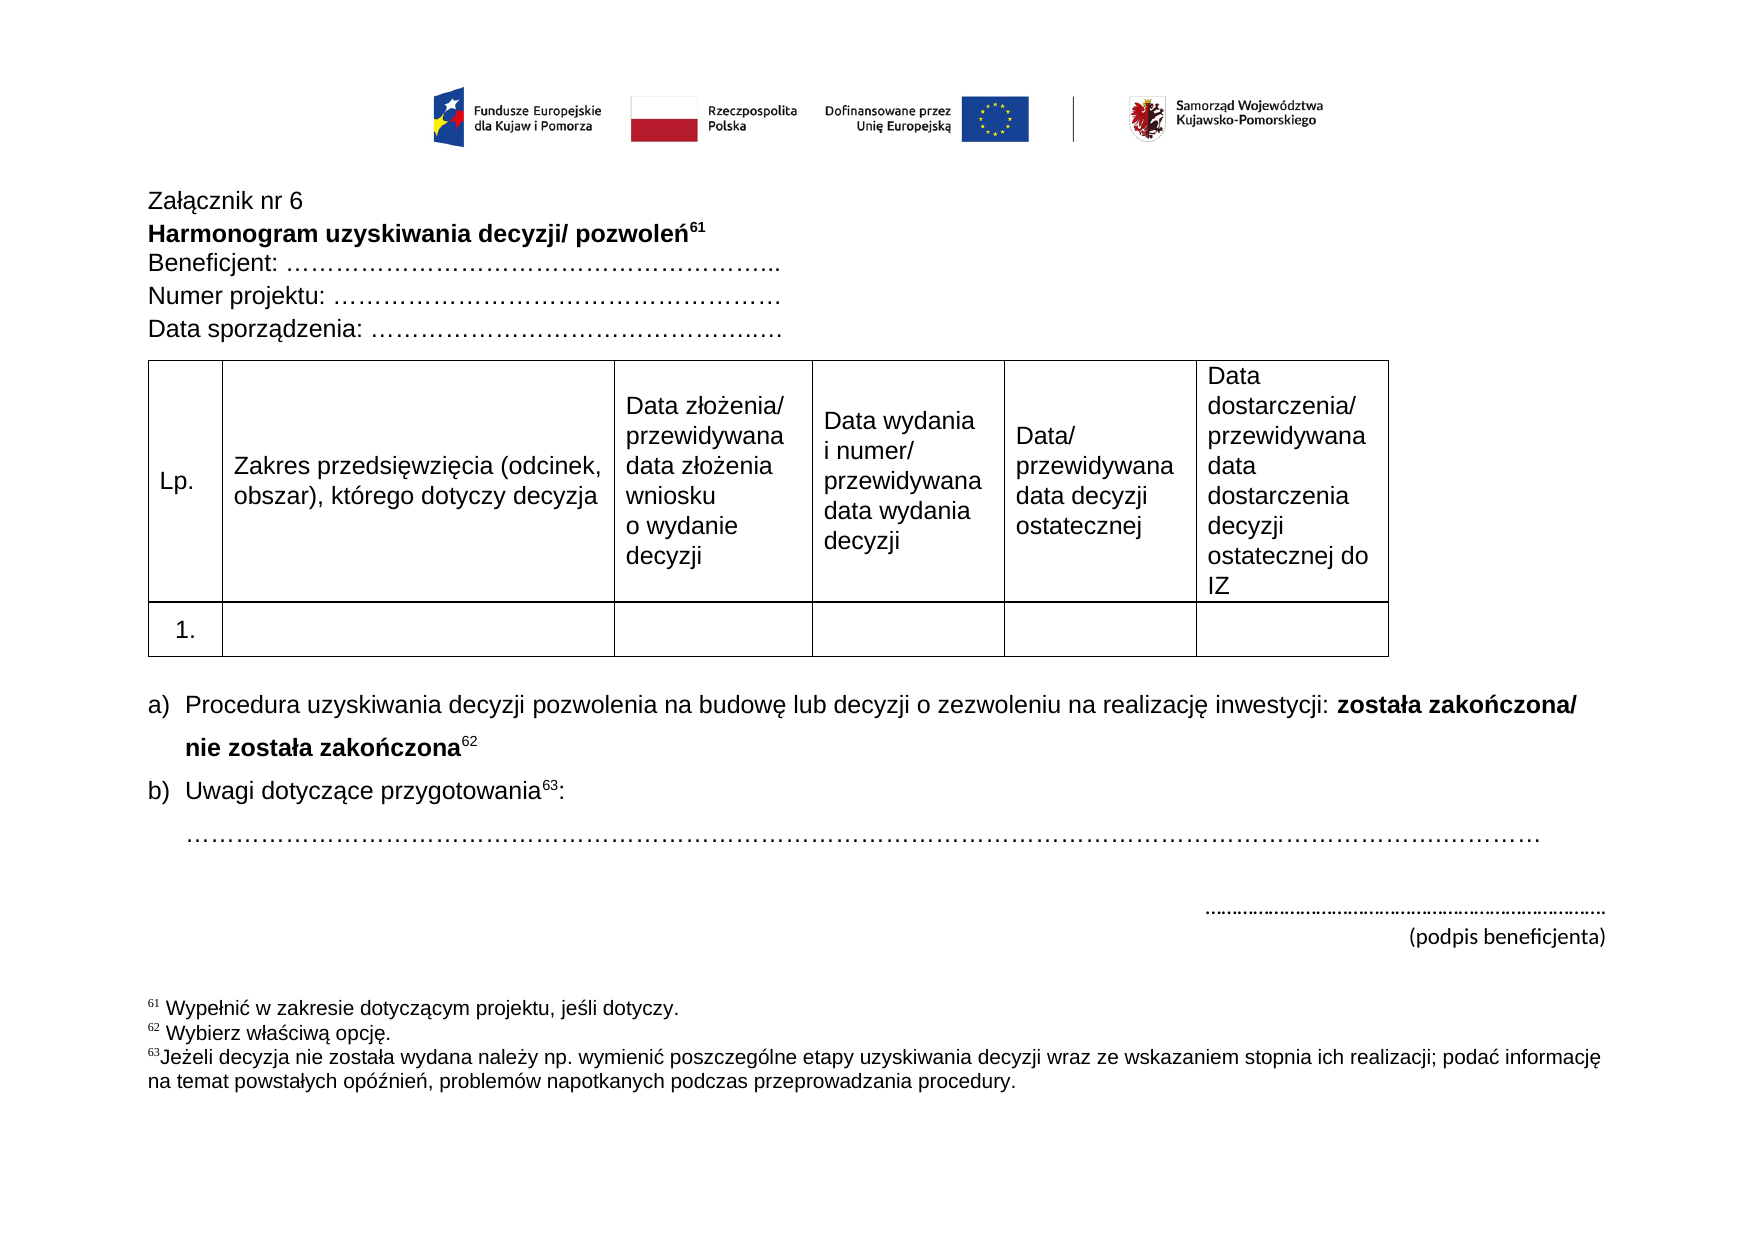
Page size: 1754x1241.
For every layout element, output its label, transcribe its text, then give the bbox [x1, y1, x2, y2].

table_cell [1197, 603, 1388, 656]
text …………………………………………………………………. [148, 892, 1606, 920]
table_cell [1005, 603, 1196, 656]
text Załącznik nr 6 [148, 186, 1606, 215]
list Uwagi dotyczące przygotowania: …………………………………………………………………………………………………………………………………….………… [148, 776, 1680, 848]
table_header Lp. [149, 361, 222, 601]
table_cell [813, 603, 1004, 656]
table_cell 1. [149, 603, 222, 656]
picture [404, 73, 1350, 162]
table_header Data dostarczenia/ przewidywana data dostarczenia decyzji ostatecznej do IZ [1197, 361, 1388, 601]
text (podpis beneficjenta) [148, 922, 1606, 950]
text Harmonogram uzyskiwania decyzji/ pozwoleń [148, 219, 1606, 248]
text Data sporządzenia: ………………………………………..… [148, 314, 1606, 343]
table_header Data/ przewidywana data decyzji ostatecznej [1005, 361, 1196, 601]
text Numer projektu: ……………………………………………… [148, 281, 1606, 310]
table_header Data złożenia/ przewidywana data złożenia wniosku o wydanie decyzji [615, 361, 812, 601]
table_header Data wydania i numer/ przewidywana data wydania decyzji [813, 361, 1004, 601]
table_header Zakres przedsięwzięcia (odcinek, obszar), którego dotyczy decyzja [223, 361, 614, 601]
text Beneficjent: …………………………………………………... [148, 248, 1606, 277]
list Procedura uzyskiwania decyzji pozwolenia na budowę lub decyzji o zezwoleniu na realizację inwestycji: została zakończona/ nie została zakończona [148, 690, 1606, 762]
table_cell [615, 603, 812, 656]
table_cell [223, 603, 614, 656]
